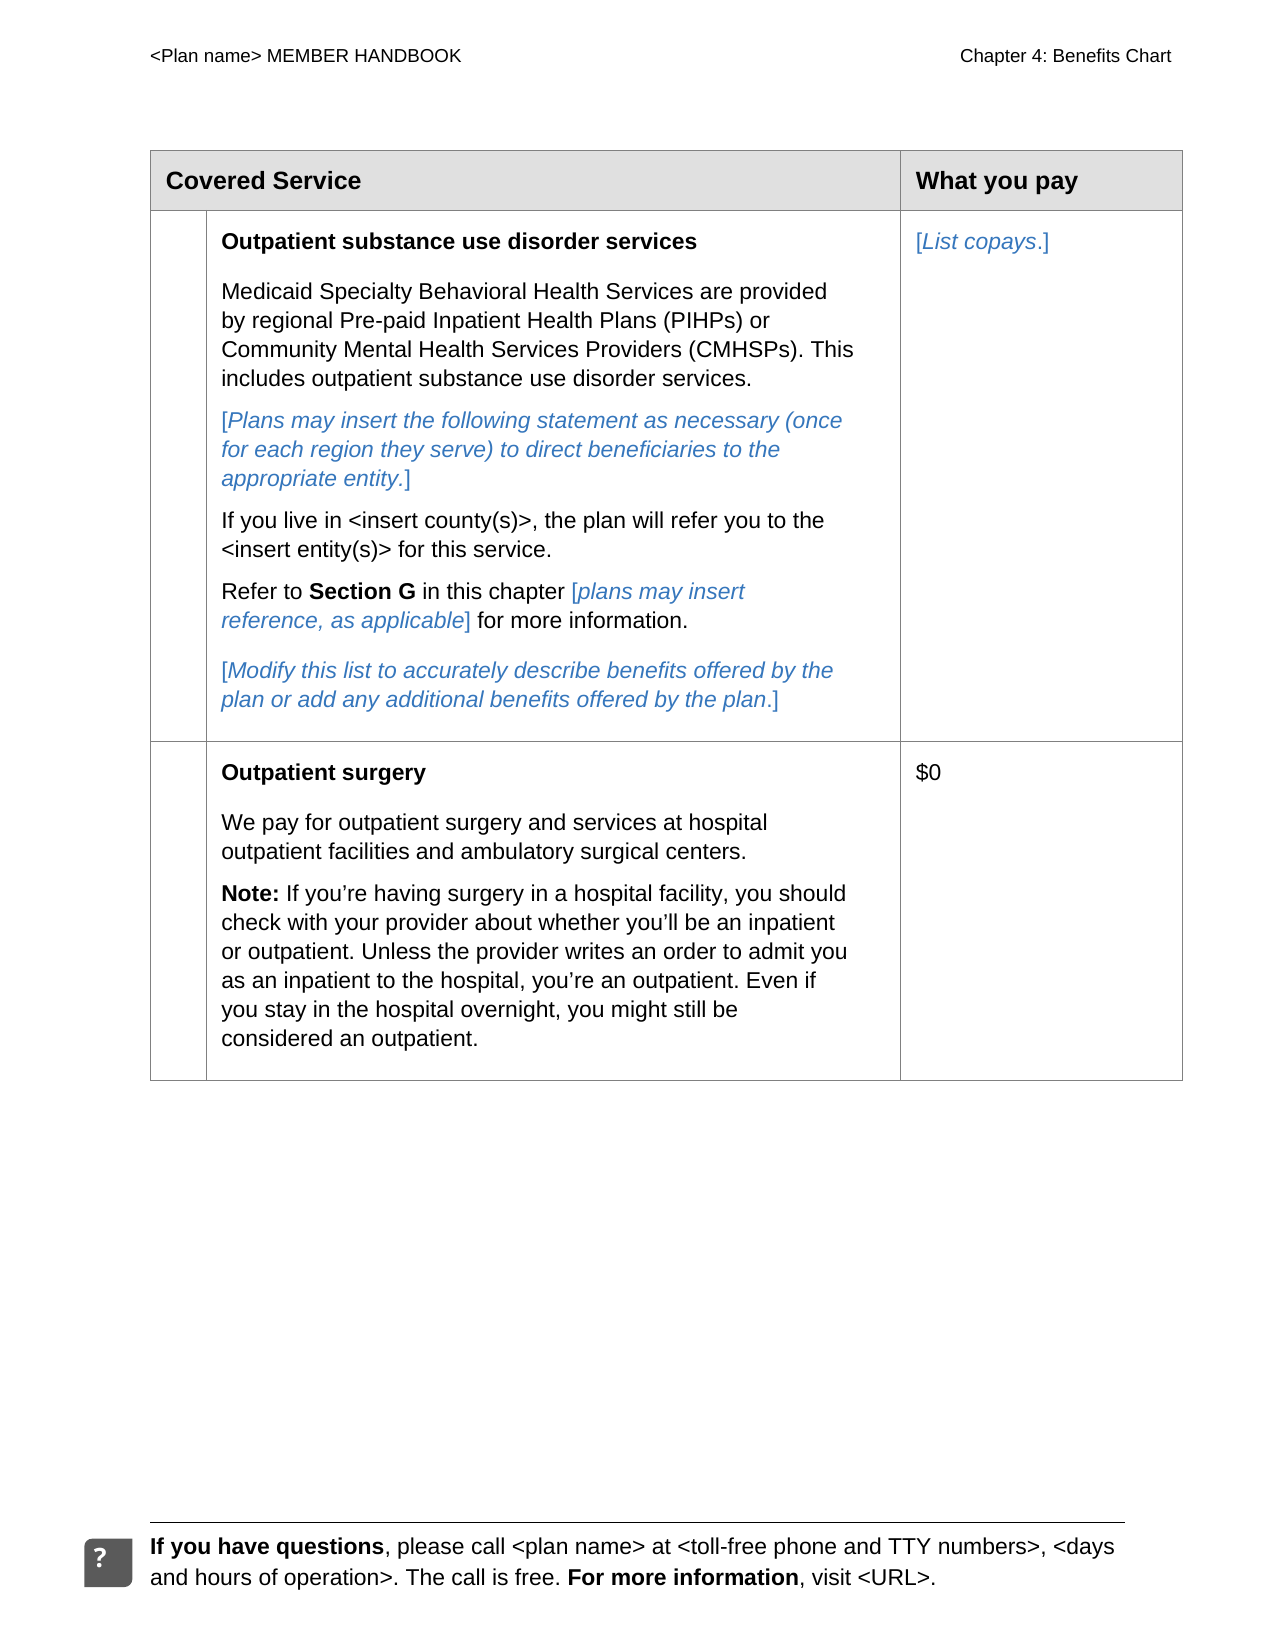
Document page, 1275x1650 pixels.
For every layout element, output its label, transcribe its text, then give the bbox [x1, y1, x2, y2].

table_cell Outpatient surgery We pay for outpatient surgery and services at hospital outpatient facilities and ambulatory surgical centers. Note: If you’re having surgery in a hospital facility, you should check with your provider about whether you’ll be an inpatient or outpatient. Unless the provider writes an order to admit you as an inpatient to the hospital, you’re an outpatient. Even if you stay in the hospital overnight, you might still be considered an outpatient. [207, 742, 900, 1080]
table_cell Outpatient substance use disorder services Medicaid Specialty Behavioral Health Services are provided by regional Pre-paid Inpatient Health Plans (PIHPs) or Community Mental Health Services Providers (CMHSPs). This includes outpatient substance use disorder services. [Plans may insert the following statement as necessary (once for each region they serve) to direct beneficiaries to the appropriate entity.] If you live in <insert county(s)>, the plan will refer you to the <insert entity(s)> for this service. Refer to Section G in this chapter [plans may insert reference, as applicable] for more information. [Modify this list to accurately describe benefits offered by the plan or add any additional benefits offered by the plan.] [207, 211, 900, 741]
table_cell [List copays.] [901, 211, 1182, 741]
table_cell $0 [901, 742, 1182, 1080]
table_header Covered Service [151, 151, 900, 210]
table_cell [151, 211, 206, 741]
table_header What you pay [901, 151, 1182, 210]
table_cell [151, 742, 206, 1080]
